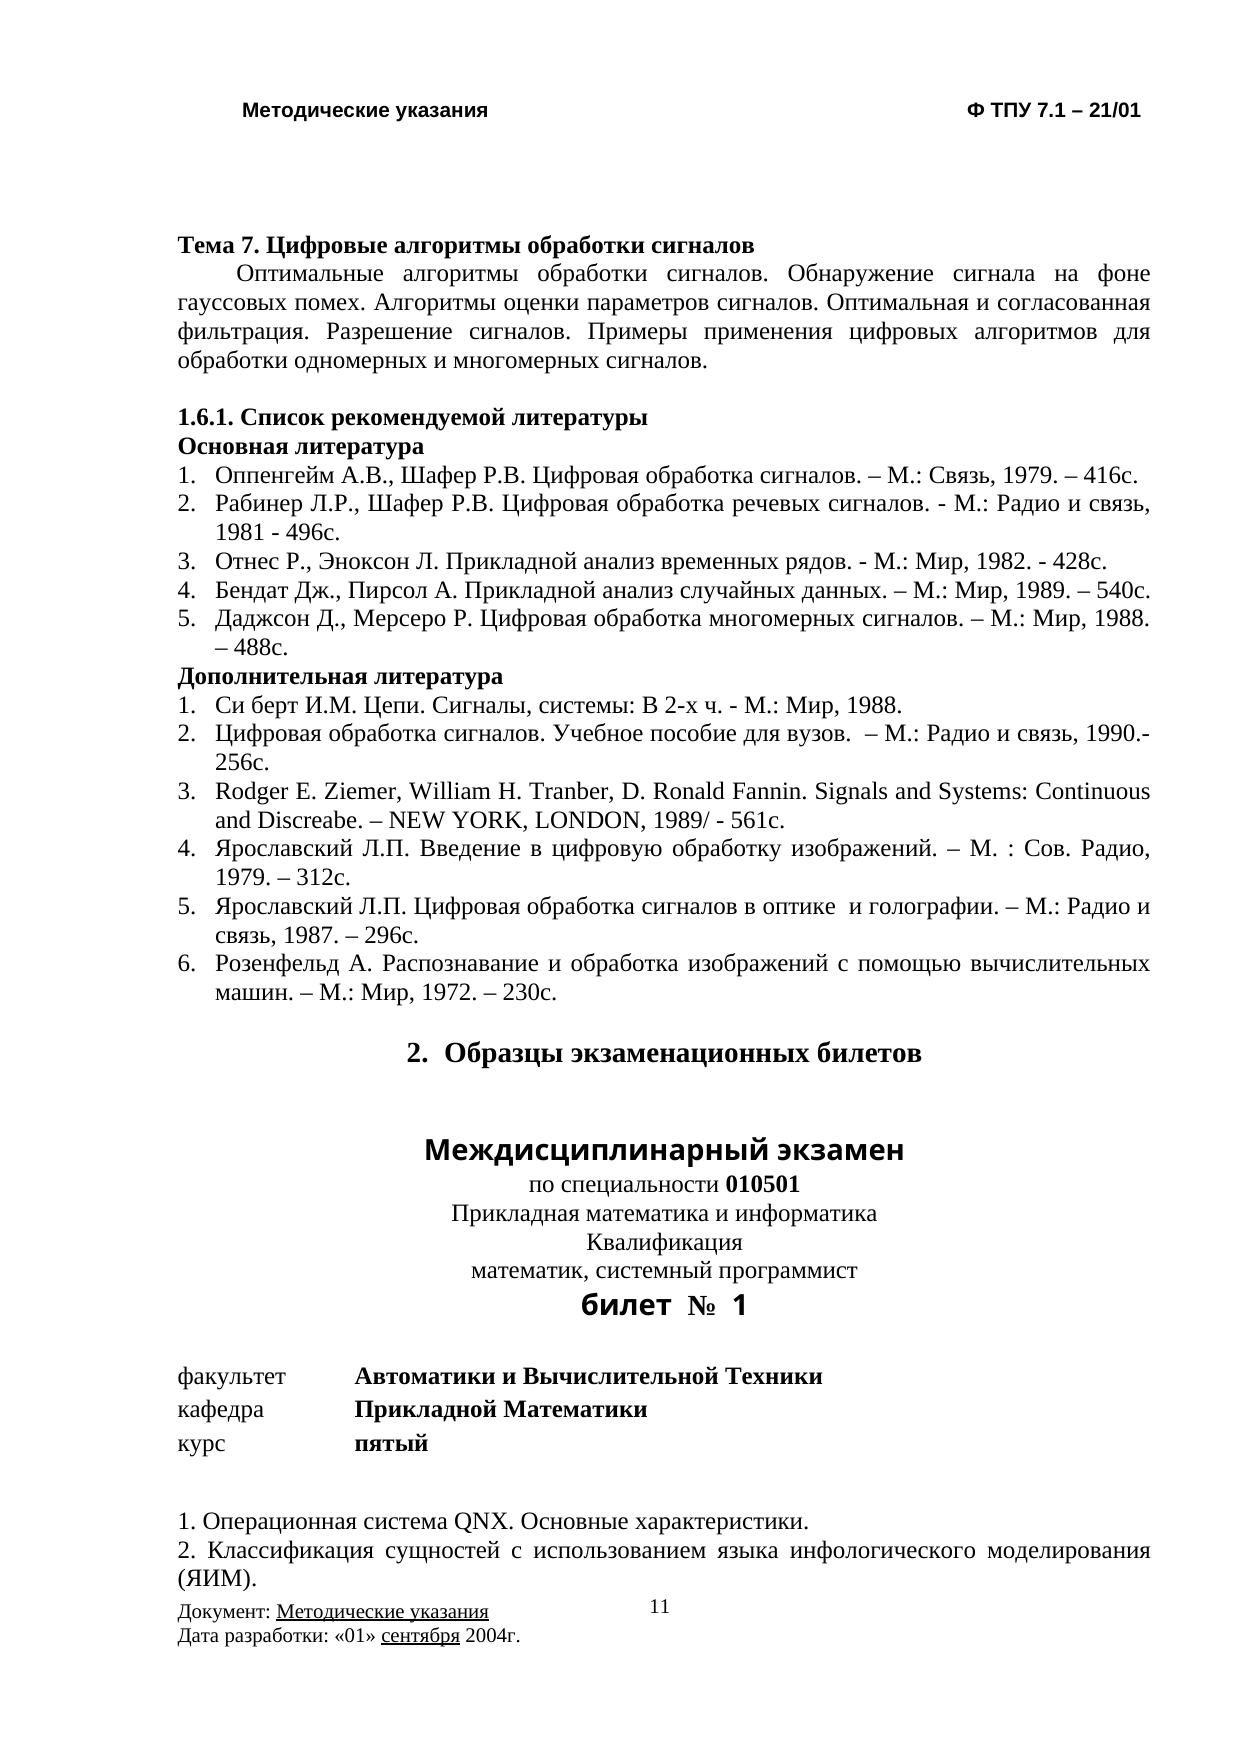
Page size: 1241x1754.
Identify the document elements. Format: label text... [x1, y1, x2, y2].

text курс пятый [177, 1424, 1152, 1458]
text по специальности 010501 [177, 1169, 1152, 1198]
text математик, системный программист [177, 1255, 1152, 1284]
list Ярославский Л.П. Введение в цифровую обработку изображений. – М. : Сов. Радио, 1979. – 312с. [177, 833, 1152, 891]
text билет 1 [177, 1284, 1152, 1324]
list Оппенгейм А.В., Шафер Р.В. Цифровая обработка сигналов. – М.: Связь, 1979. – 416с. [177, 460, 1152, 488]
text 1. Операционная система QNX. Основные характеристики. [177, 1506, 1152, 1535]
text кафедра Прикладной Математики [177, 1391, 1152, 1424]
text Прикладная математика и информатика [177, 1198, 1152, 1227]
list Цифровая обработка сигналов. Учебное пособие для вузов. – М.: Радио и связь, 1990.-256с. [177, 718, 1152, 776]
list Си берт И.М. Цепи. Сигналы, системы: В 2-х ч. - М.: Мир, 1988. [177, 690, 1152, 718]
list Отнес Р., Эноксон Л. Прикладной анализ временных рядов. - М.: Мир, 1982. - 428с. [177, 546, 1152, 575]
text 2. Классификация сущностей с использованием языка инфологического моделирования (ЯИМ). [177, 1535, 1152, 1592]
list Бендат Дж., Пирсол А. Прикладной анализ случайных данных. – М.: Мир, 1989. – 540с. [177, 575, 1152, 603]
list Rodger E. Ziemer, William H. Tranber, D. Ronald Fannin. Signals and Systems: Continuous and Discreabe. – , , 1989/ - 561c. [177, 776, 1152, 833]
list Розенфельд А. Распознавание и обработка изображений с помощью вычислительных машин. – М.: Мир, 1972. – 230с. [177, 948, 1152, 1006]
text Квалификация [177, 1227, 1152, 1255]
list Рабинер Л.Р., Шафер Р.В. Цифровая обработка речевых сигналов. - М.: Радио и связь, 1981 - 496с. [177, 488, 1152, 546]
list Даджсон Д., Мерсеро Р. Цифровая обработка многомерных сигналов. – М.: Мир, 1988. – 488с. [177, 603, 1152, 661]
list Ярославский Л.П. Цифровая обработка сигналов в оптике и голографии. – М.: Радио и связь, 1987. – 296с. [177, 891, 1152, 948]
text Основная литература [177, 431, 1152, 460]
list Образцы экзаменационных билетов [177, 1035, 1152, 1068]
text Дополнительная литература [177, 661, 1152, 690]
text Тема 7. Цифровые алгоритмы обработки сигналов [177, 230, 1152, 258]
text факультет Автоматики и Вычислительной Техники [177, 1358, 1152, 1391]
text 1.6.1. Список рекомендуемой литературы [177, 402, 1152, 431]
text Междисциплинарный экзамен [177, 1129, 1152, 1169]
text Оптимальные алгоритмы обработки сигналов. Обнаружение сигнала на фоне гауссовых помех. Алгоритмы оценки параметров сигналов. Оптимальная и согласованная фильтрация. Разрешение сигналов. Примеры применения цифровых алгоритмов для обработки одномерных и многомерных сигналов. [177, 258, 1152, 373]
